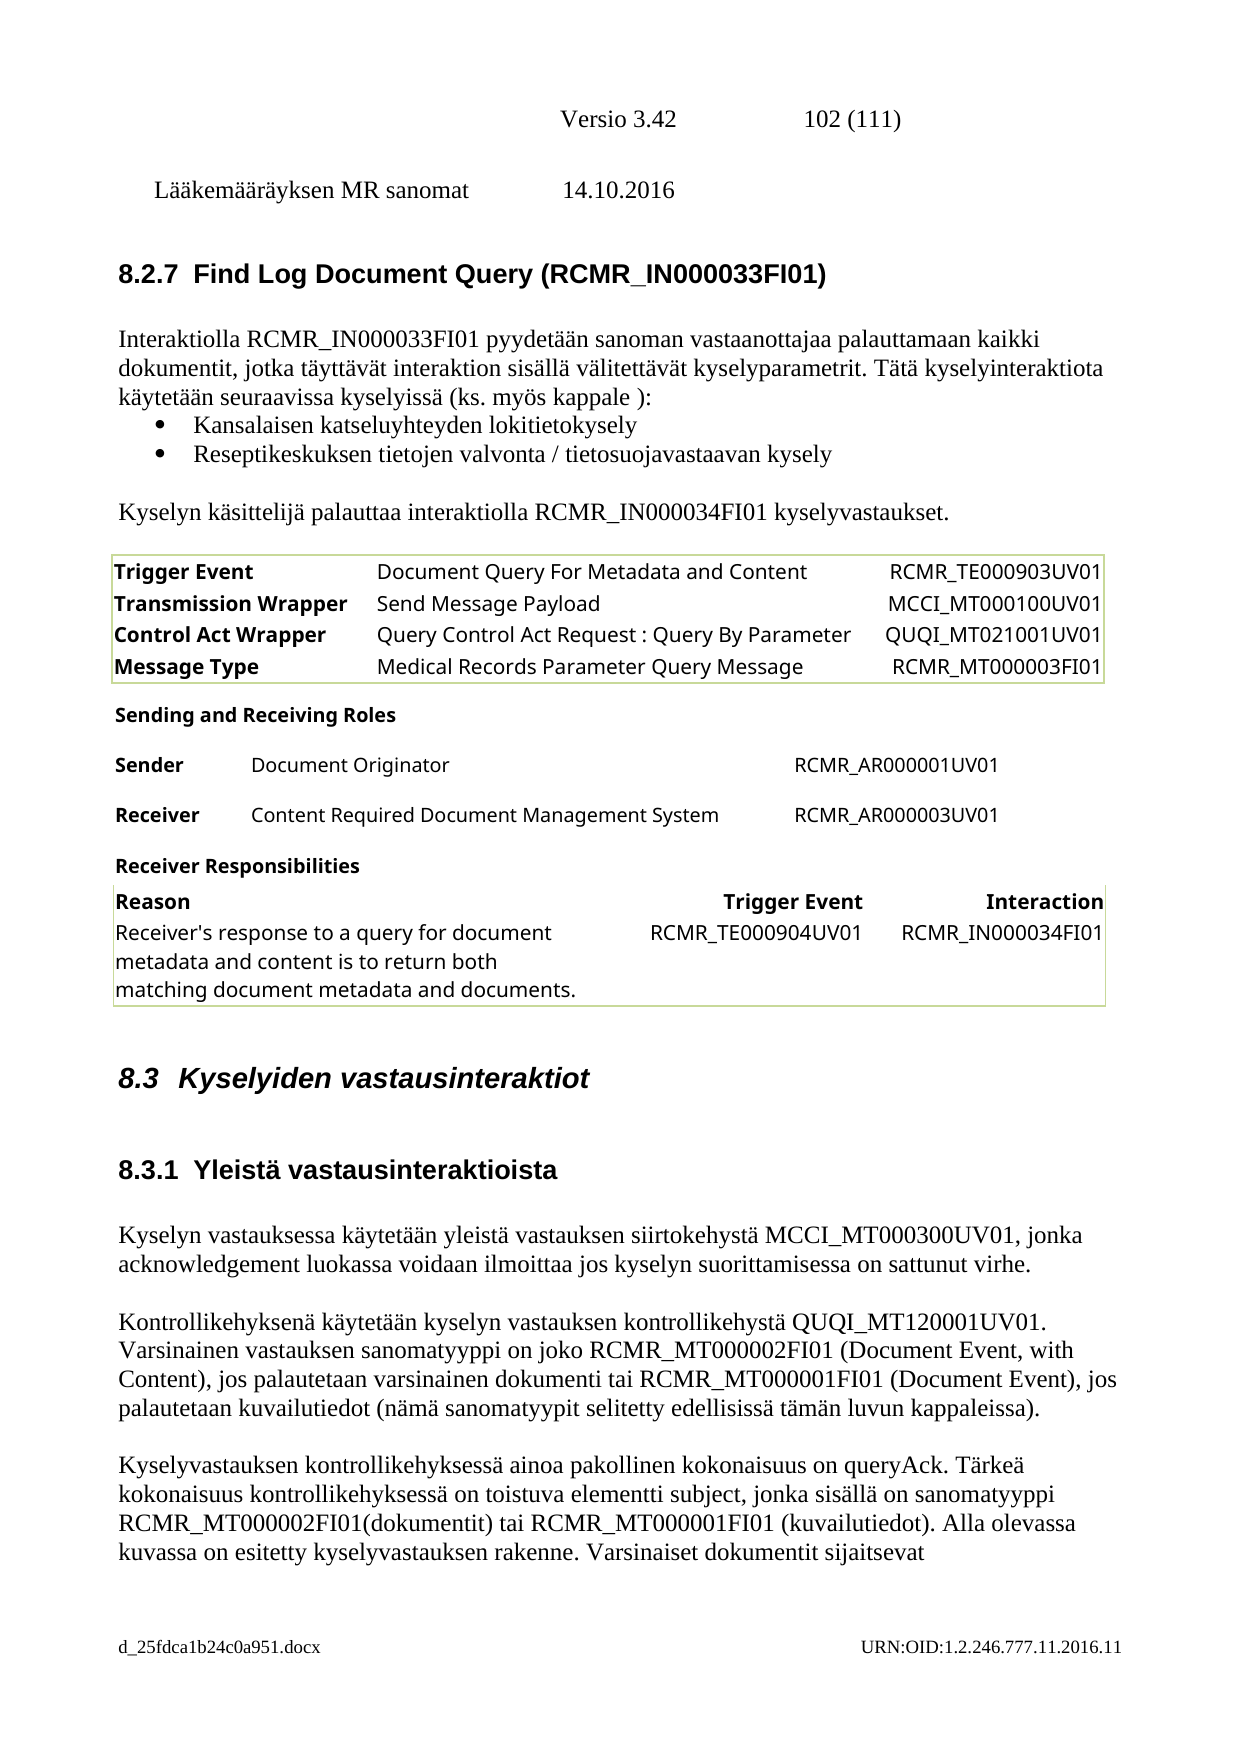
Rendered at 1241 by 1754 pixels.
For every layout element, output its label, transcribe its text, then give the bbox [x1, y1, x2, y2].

list Kansalaisen katseluyhteyden lokitietokysely [156, 411, 1122, 439]
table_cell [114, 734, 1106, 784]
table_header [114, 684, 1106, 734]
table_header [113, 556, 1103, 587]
subtitle Find Log Document Query (RCMR_IN000033FI01) [118, 258, 1122, 289]
subtitle Kyselyiden vastausinteraktiot [118, 1061, 1122, 1094]
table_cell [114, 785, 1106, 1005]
text Kontrollikehyksenä käytetään kyselyn vastauksen kontrollikehystä QUQI_MT120001UV01. Varsinainen vastauksen sanomatyyppi on joko RCMR_MT000002FI01 (Document Event, with Content), jos palautetaan varsinainen dokumenti tai RCMR_MT000001FI01 (Document Event), jos palautetaan kuvailutiedot (nämä sanomatyypit selitetty edellisissä tämän luvun kappaleissa). [118, 1307, 1122, 1422]
list Reseptikeskuksen tietojen valvonta / tietosuojavastaavan kysely [156, 439, 1122, 468]
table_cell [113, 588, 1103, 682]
text Interaktiolla RCMR_IN000033FI01 pyydetään sanoman vastaanottajaa palauttamaan kaikki dokumentit, jotka täyttävät interaktion sisällä välitettävät kyselyparametrit. Tätä kyselyinteraktiota käytetään seuraavissa kyselyissä (ks. myös kappale ): [118, 324, 1122, 411]
text Kyselyn käsittelijä palauttaa interaktiolla RCMR_IN000034FI01 kyselyvastaukset. [118, 497, 1122, 526]
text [118, 1451, 1122, 1566]
text Kyselyn vastauksessa käytetään yleistä vastauksen siirtokehystä MCCI_MT000300UV01, jonka acknowledgement luokassa voidaan ilmoittaa jos kyselyn suorittamisessa on sattunut virhe. [118, 1221, 1122, 1278]
subtitle Yleistä vastausinteraktioista [118, 1154, 1122, 1186]
